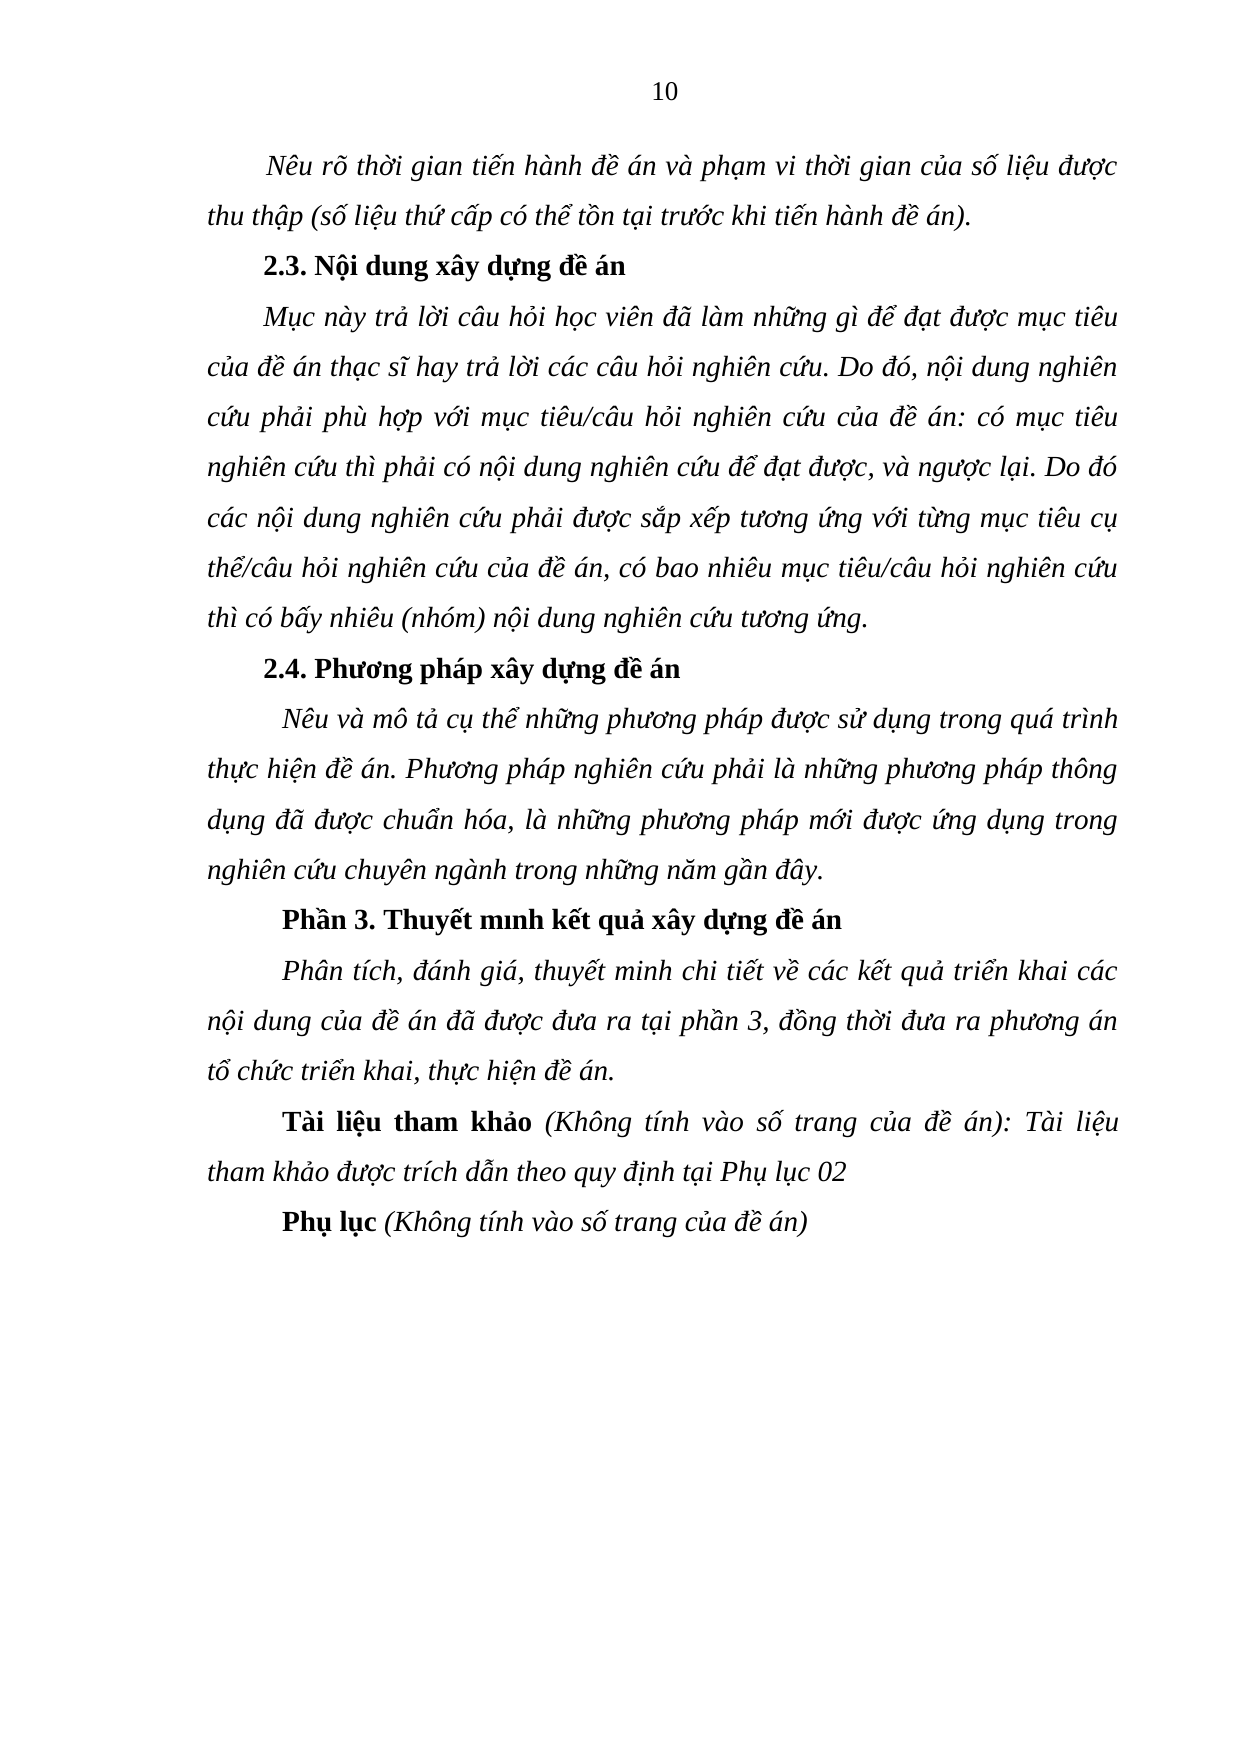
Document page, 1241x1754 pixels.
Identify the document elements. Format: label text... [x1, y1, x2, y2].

text Phần 3. Thuyết mınh kết quả xây dựng đề án [207, 902, 1122, 936]
list Nêu rõ thời gian tiến hành đề án và phạm vi thời gian của số liệu được thu thập (số liệu thứ cấp có thể tồn tại trước khi tiến hành đề án). [207, 148, 1122, 232]
text Nêu và mô tả cụ thể những phương pháp được sử dụng trong quá trình thực hiện đề án. Phương pháp nghiên cứu phải là những phương pháp thông dụng đã được chuẩn hóa, là những phương pháp mới được ứng dụng trong nghiên cứu chuyên ngành trong những năm gần đây. [207, 701, 1122, 886]
text 2.3. Nội dung xây dựng đề án [207, 248, 1122, 282]
text Tài liệu tham khảo (Không tính vào số trang của đề án): Tài liệu tham khảo được trích dẫn theo quy định tại Phụ lục 02 [207, 1104, 1122, 1187]
text Phân tích, đánh giá, thuyết minh chi tiết về các kết quả triển khai các nội dung của đề án đã được đưa ra tại phần 3, đồng thời đưa ra phương án tổ chức triển khai, thực hiện đề án. [207, 953, 1122, 1087]
text Mục này trả lời câu hỏi học viên đã làm những gì để đạt được mục tiêu của đề án thạc sĩ hay trả lời các câu hỏi nghiên cứu. Do đó, nội dung nghiên cứu phải phù hợp với mục tiêu/câu hỏi nghiên cứu của đề án: có mục tiêu nghiên cứu thì phải có nội dung nghiên cứu để đạt được, và ngược lại. Do đó các nội dung nghiên cứu phải được sắp xếp tương ứng với từng mục tiêu cụ thể/câu hỏi nghiên cứu của đề án, có bao nhiêu mục tiêu/câu hỏi nghiên cứu thì có bấy nhiêu (nhóm) nội dung nghiên cứu tương ứng. [207, 299, 1122, 634]
text 2.4. Phương pháp xây dựng đề án [207, 651, 1122, 684]
text Phụ lục (Không tính vào số trang của đề án) [207, 1204, 1122, 1238]
